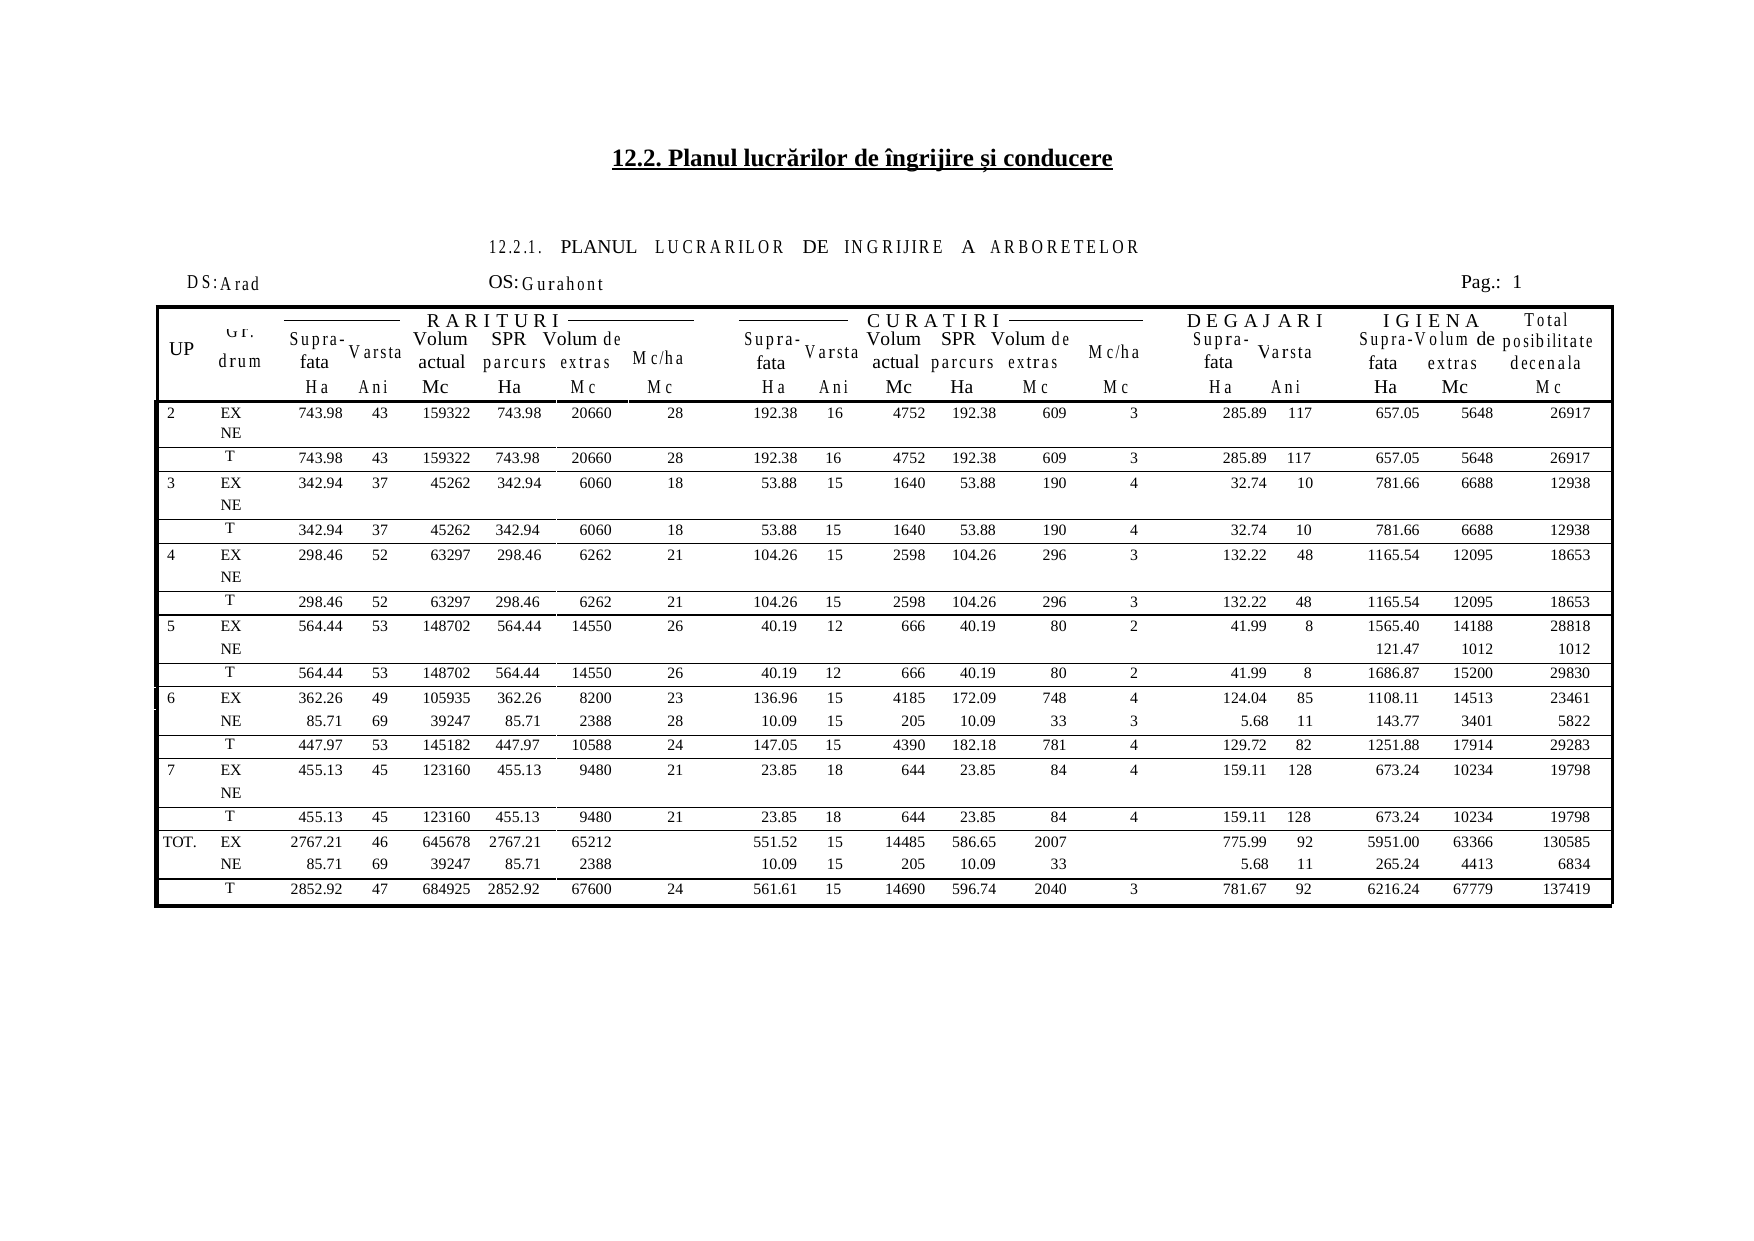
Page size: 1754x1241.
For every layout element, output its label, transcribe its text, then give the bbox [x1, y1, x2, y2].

text 12.2. Planul lucrărilor de îngrijire și conducere [89, 143, 1636, 172]
